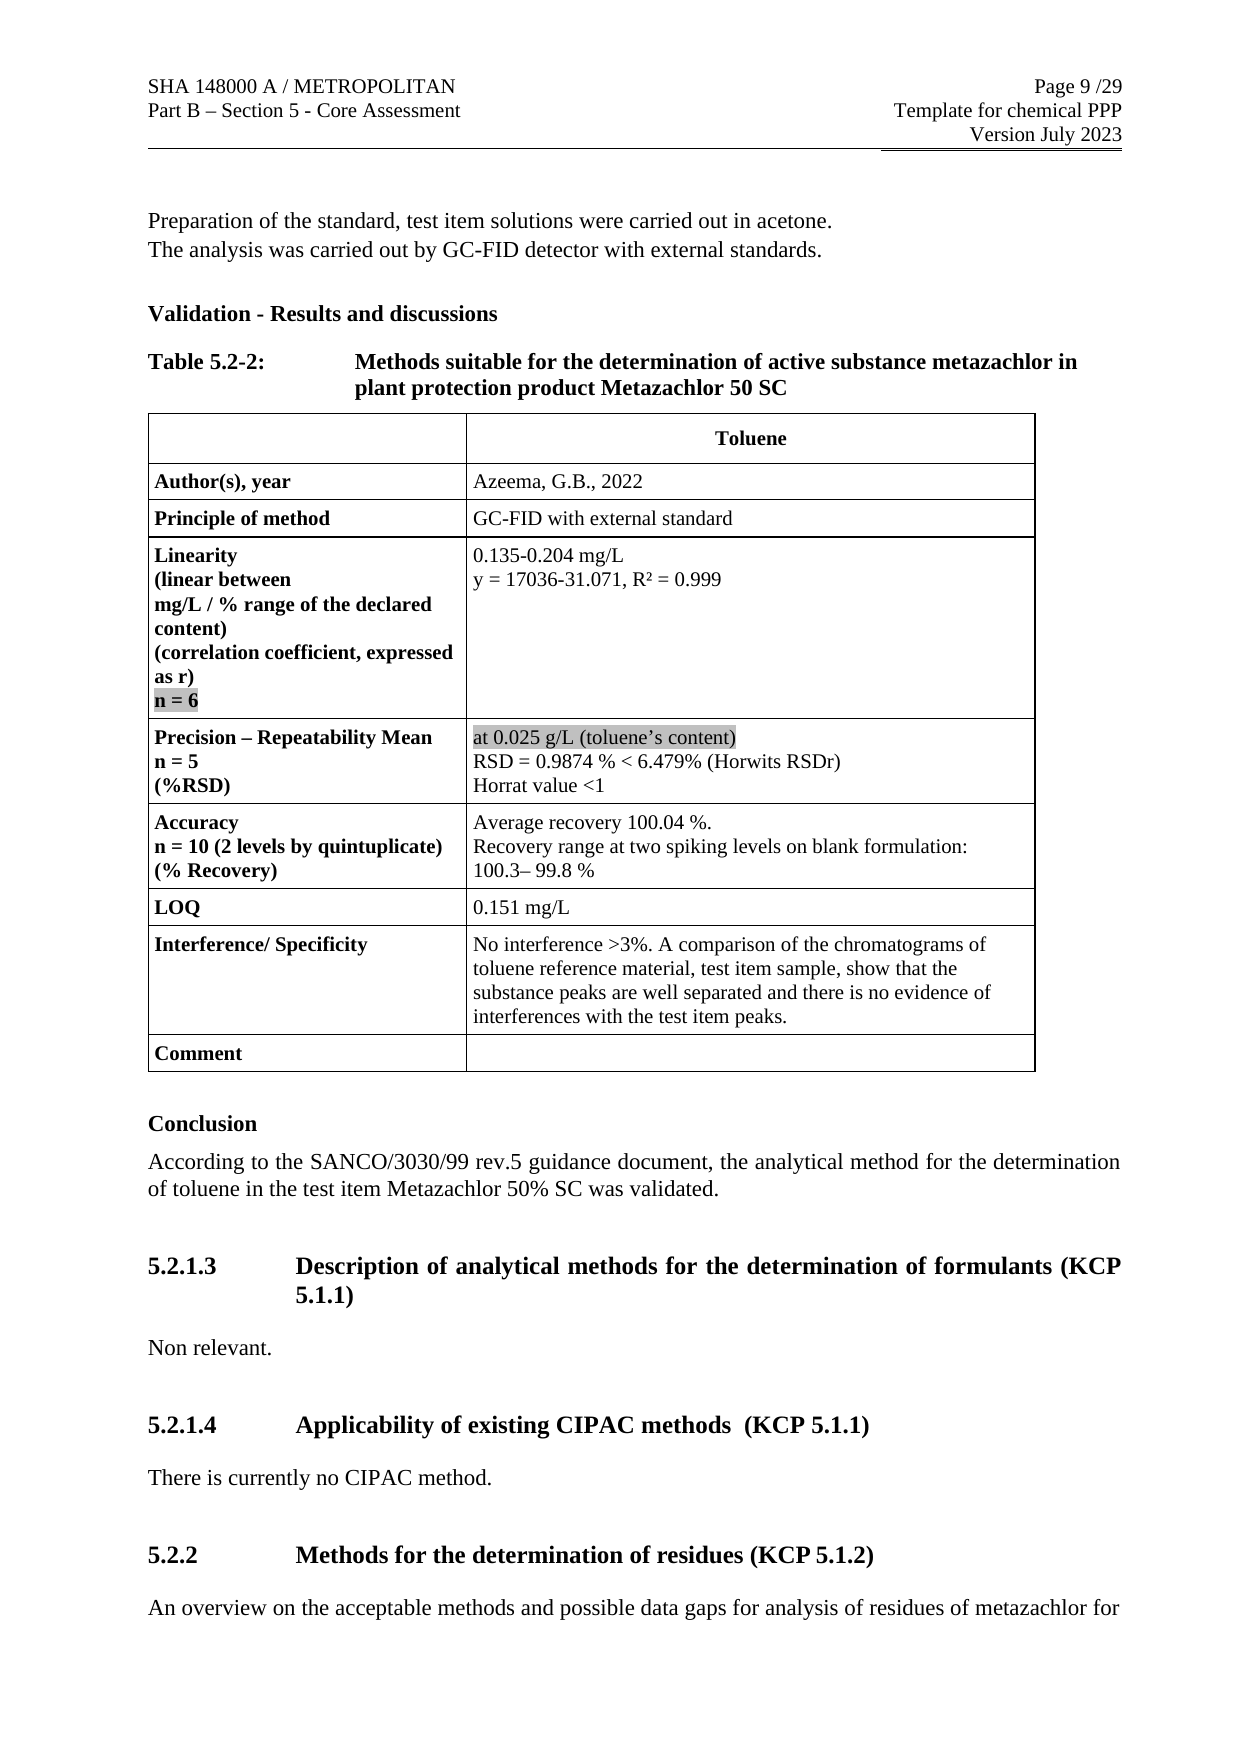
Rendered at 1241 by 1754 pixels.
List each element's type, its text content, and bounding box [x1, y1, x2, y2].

table_cell Precision – Repeatability Mean n = 5 (%RSD) [149, 719, 466, 803]
table_cell Linearity (linear between mg/L / % range of the declared content) (correlation coefficient, expressed as r) n = 6 [149, 538, 466, 718]
text Non relevant. [148, 1334, 1122, 1360]
text Validation - Results and discussions [148, 301, 1122, 327]
subtitle Applicability of existing CIPAC methods (KCP 5.1.1) [148, 1410, 1122, 1439]
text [148, 1594, 1122, 1620]
table_header Toluene [467, 414, 1034, 462]
table_cell Azeema, G.B., 2022 [467, 464, 1034, 499]
text There is currently no CIPAC method. [148, 1464, 1122, 1490]
table_cell Accuracy n = 10 (2 levels by quintuplicate) (% Recovery) [149, 804, 466, 888]
table_cell LOQ [149, 889, 466, 925]
table_cell Average recovery 100.04 %. Recovery range at two spiking levels on blank formulation: 100.3– 99.8 % [467, 804, 1034, 888]
subtitle Methods for the determination of residues (KCP 5.1.2) [148, 1540, 1122, 1569]
table_cell No interference >3%. A comparison of the chromatograms of toluene reference material, test item sample, show that the substance peaks are well separated and there is no evidence of interferences with the test item peaks. [467, 926, 1034, 1034]
text According to the SANCO/3030/99 rev.5 guidance document, the analytical method for the determination of toluene in the test item Metazachlor 50% SC was validated. [148, 1148, 1122, 1201]
text The analysis was carried out by GC-FID detector with external standards. [148, 234, 1122, 263]
table_header [149, 414, 466, 462]
text Conclusion [148, 1109, 1122, 1136]
table_cell [467, 1035, 1034, 1071]
table_cell Author(s), year [149, 464, 466, 499]
table_cell Interference/ Specificity [149, 926, 466, 1034]
table_cell GC-FID with external standard [467, 500, 1034, 536]
table_cell Comment [149, 1035, 466, 1071]
table_cell 0.151 mg/L [467, 889, 1034, 925]
table_cell at 0.025 g/L (toluene’s content) RSD = 0.9874 % < 6.479% (Horwits RSDr) Horrat value <1 [467, 719, 1034, 803]
subtitle Description of analytical methods for the determination of formulants (KCP 5.1.1) [148, 1251, 1122, 1309]
text Preparation of the standard, test item solutions were carried out in acetone. [148, 205, 1122, 234]
table_cell 0.135-0.204 mg/L y = 17036-31.071, R² = 0.999 [467, 538, 1034, 718]
table_cell Principle of method [149, 500, 466, 536]
